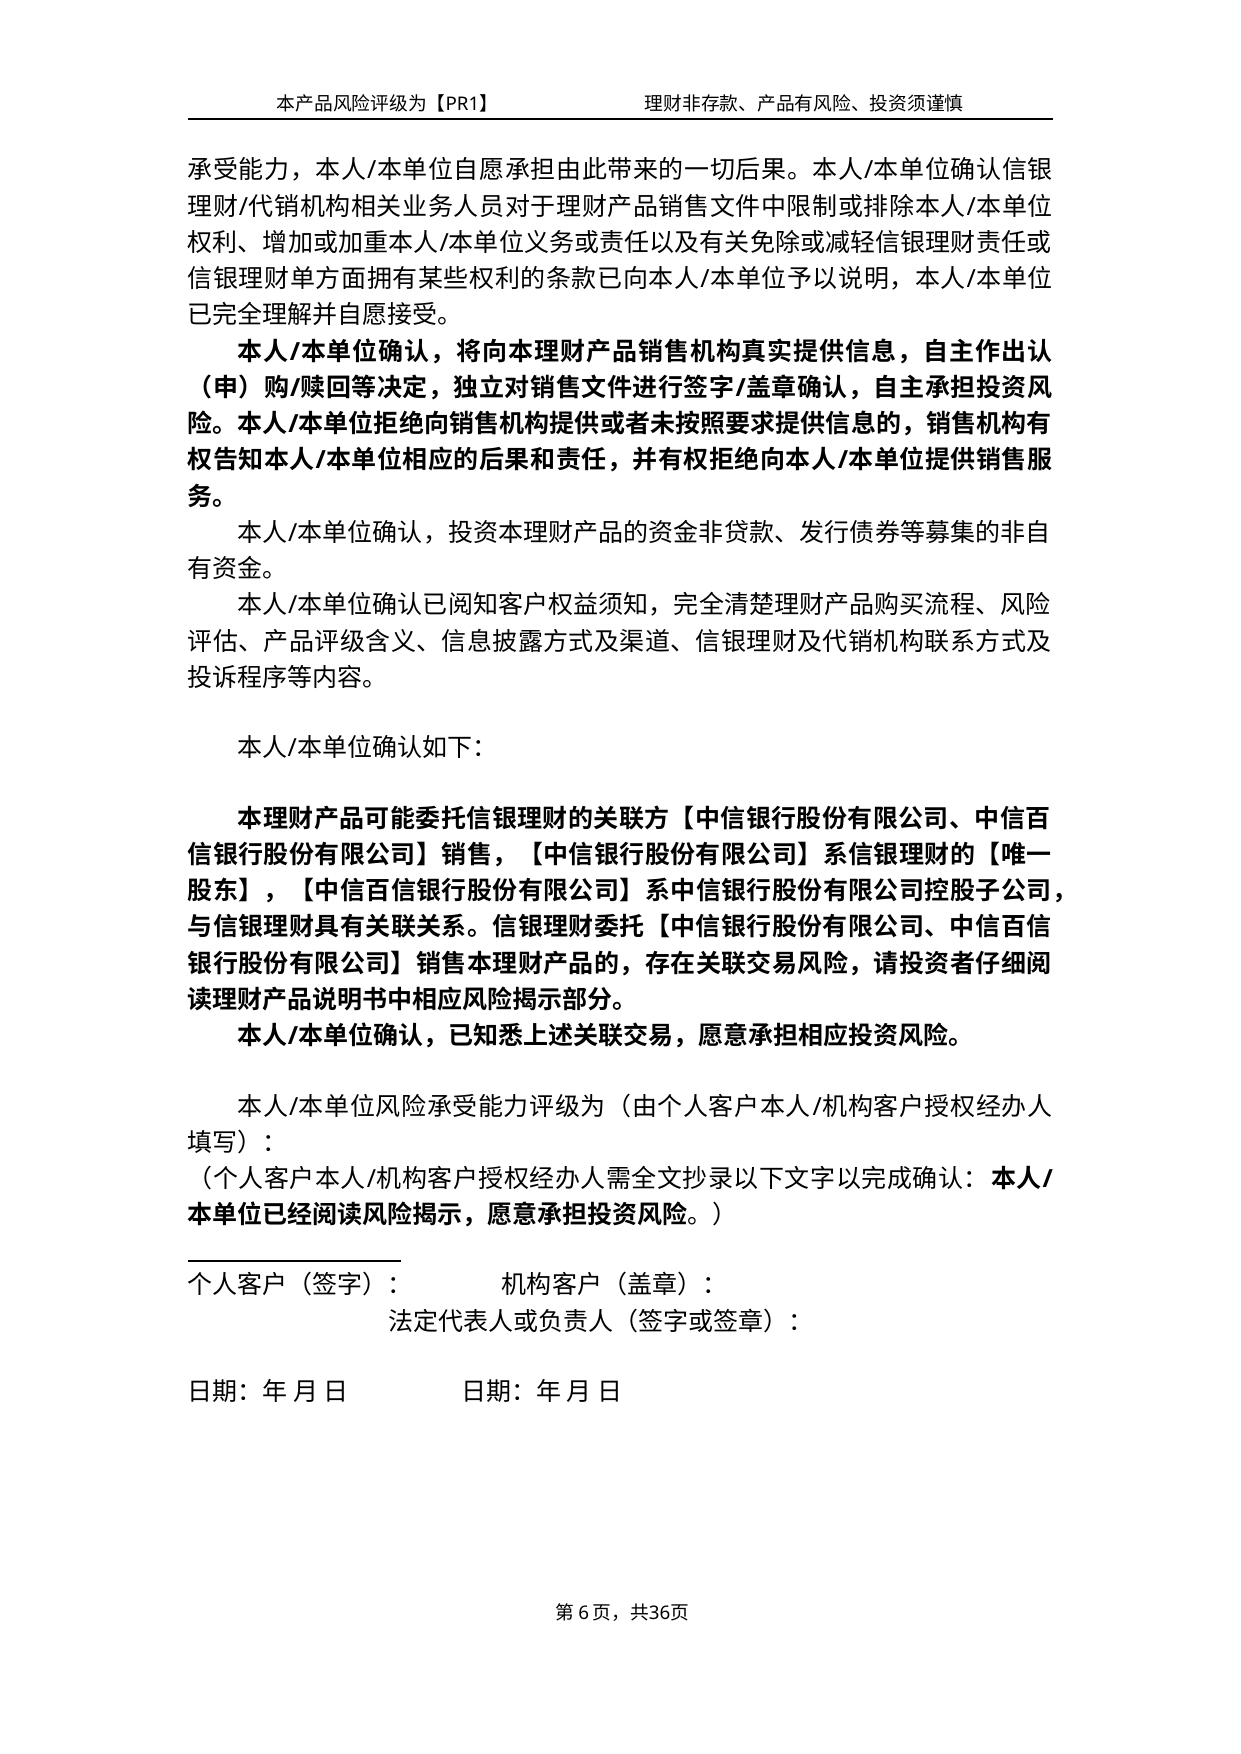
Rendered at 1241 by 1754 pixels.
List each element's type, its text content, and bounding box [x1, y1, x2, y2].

text 本人/本单位确认如下： [187, 728, 1053, 764]
text 本人/本单位风险承受能力评级为（由个人客户本人/机构客户授权经办人填写）： [187, 1086, 1053, 1158]
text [187, 150, 1053, 331]
list 本人/本单位确认，投资本理财产品的资金非贷款、发行债券等募集的非自有资金。 [187, 512, 1053, 585]
text 法定代表人或负责人（签字或签章）： [187, 1301, 1007, 1337]
text 本理财产品可能委托信银理财的关联方【中信银行股份有限公司、中信百信银行股份有限公司】销售，【中信银行股份有限公司】系信银理财的【唯一股东】，【中信百信银行股份有限公司】系中信银行股份有限公司控股子公司，与信银理财具有关联关系。信银理财委托【中信银行股份有限公司、中信百信银行股份有限公司】销售本理财产品的，存在关联交易风险，请投资者仔细阅读理财产品说明书中相应风险揭示部分。 [187, 798, 1053, 1016]
text 日期：年 月 日 日期：年 月 日 [187, 1372, 1007, 1408]
text 本人/本单位确认，已知悉上述关联交易，愿意承担相应投资风险。 [187, 1016, 1053, 1052]
text 本人/本单位确认已阅知客户权益须知，完全清楚理财产品购买流程、风险评估、产品评级含义、信息披露方式及渠道、信银理财及代销机构联系方式及投诉程序等内容。 [187, 585, 1053, 694]
text 个人客户（签字）： 机构客户（盖章）： [187, 1265, 1007, 1301]
text （个人客户本人/机构客户授权经办人需全文抄录以下文字以完成确认：本人/本单位已经阅读风险揭示，愿意承担投资风险。） [187, 1158, 1053, 1231]
text 本人/本单位确认，将向本理财产品销售机构真实提供信息，自主作出认（申）购/赎回等决定，独立对销售文件进行签字/盖章确认，自主承担投资风险。本人/本单位拒绝向销售机构提供或者未按照要求提供信息的，销售机构有权告知本人/本单位相应的后果和责任，并有权拒绝向本人/本单位提供销售服务。 [187, 331, 1053, 512]
